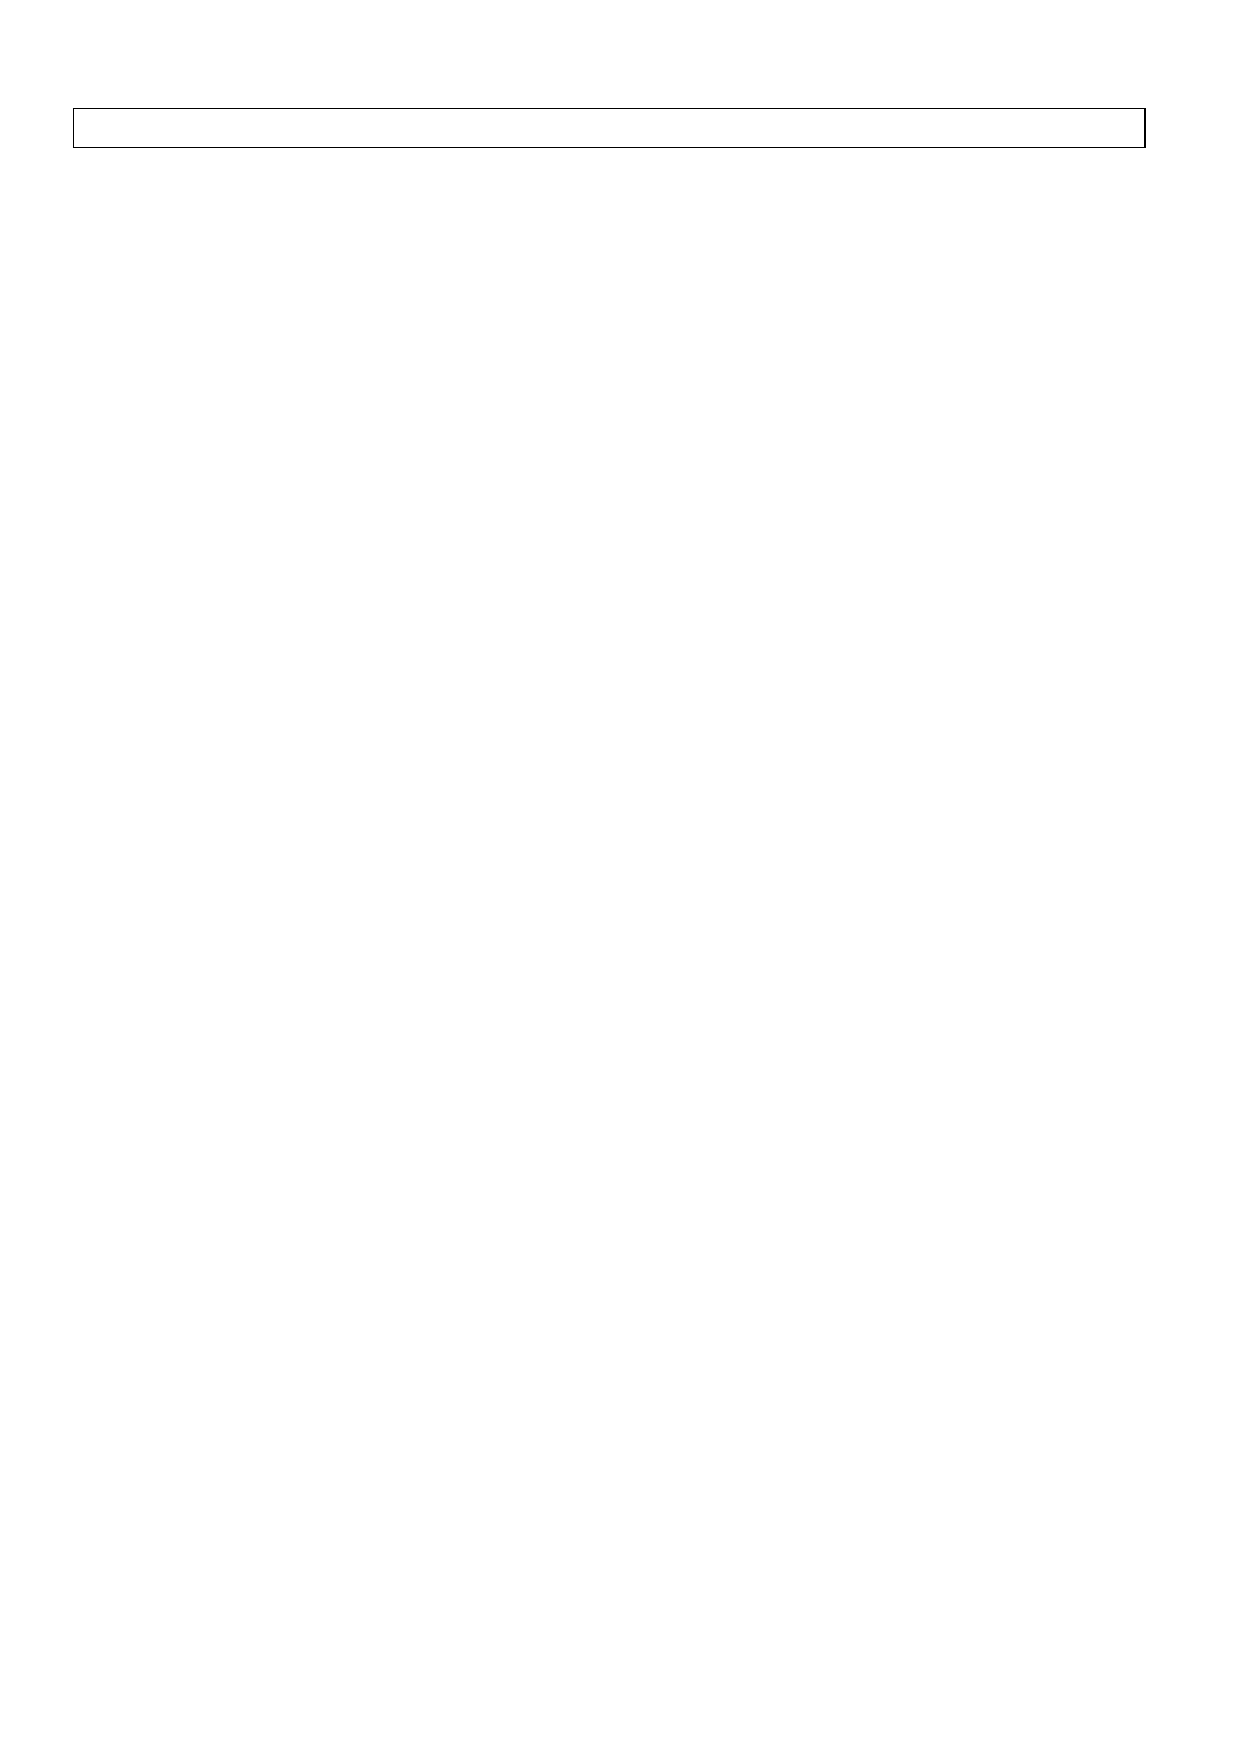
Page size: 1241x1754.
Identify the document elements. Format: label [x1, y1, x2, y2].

table_cell [74, 109, 1144, 147]
